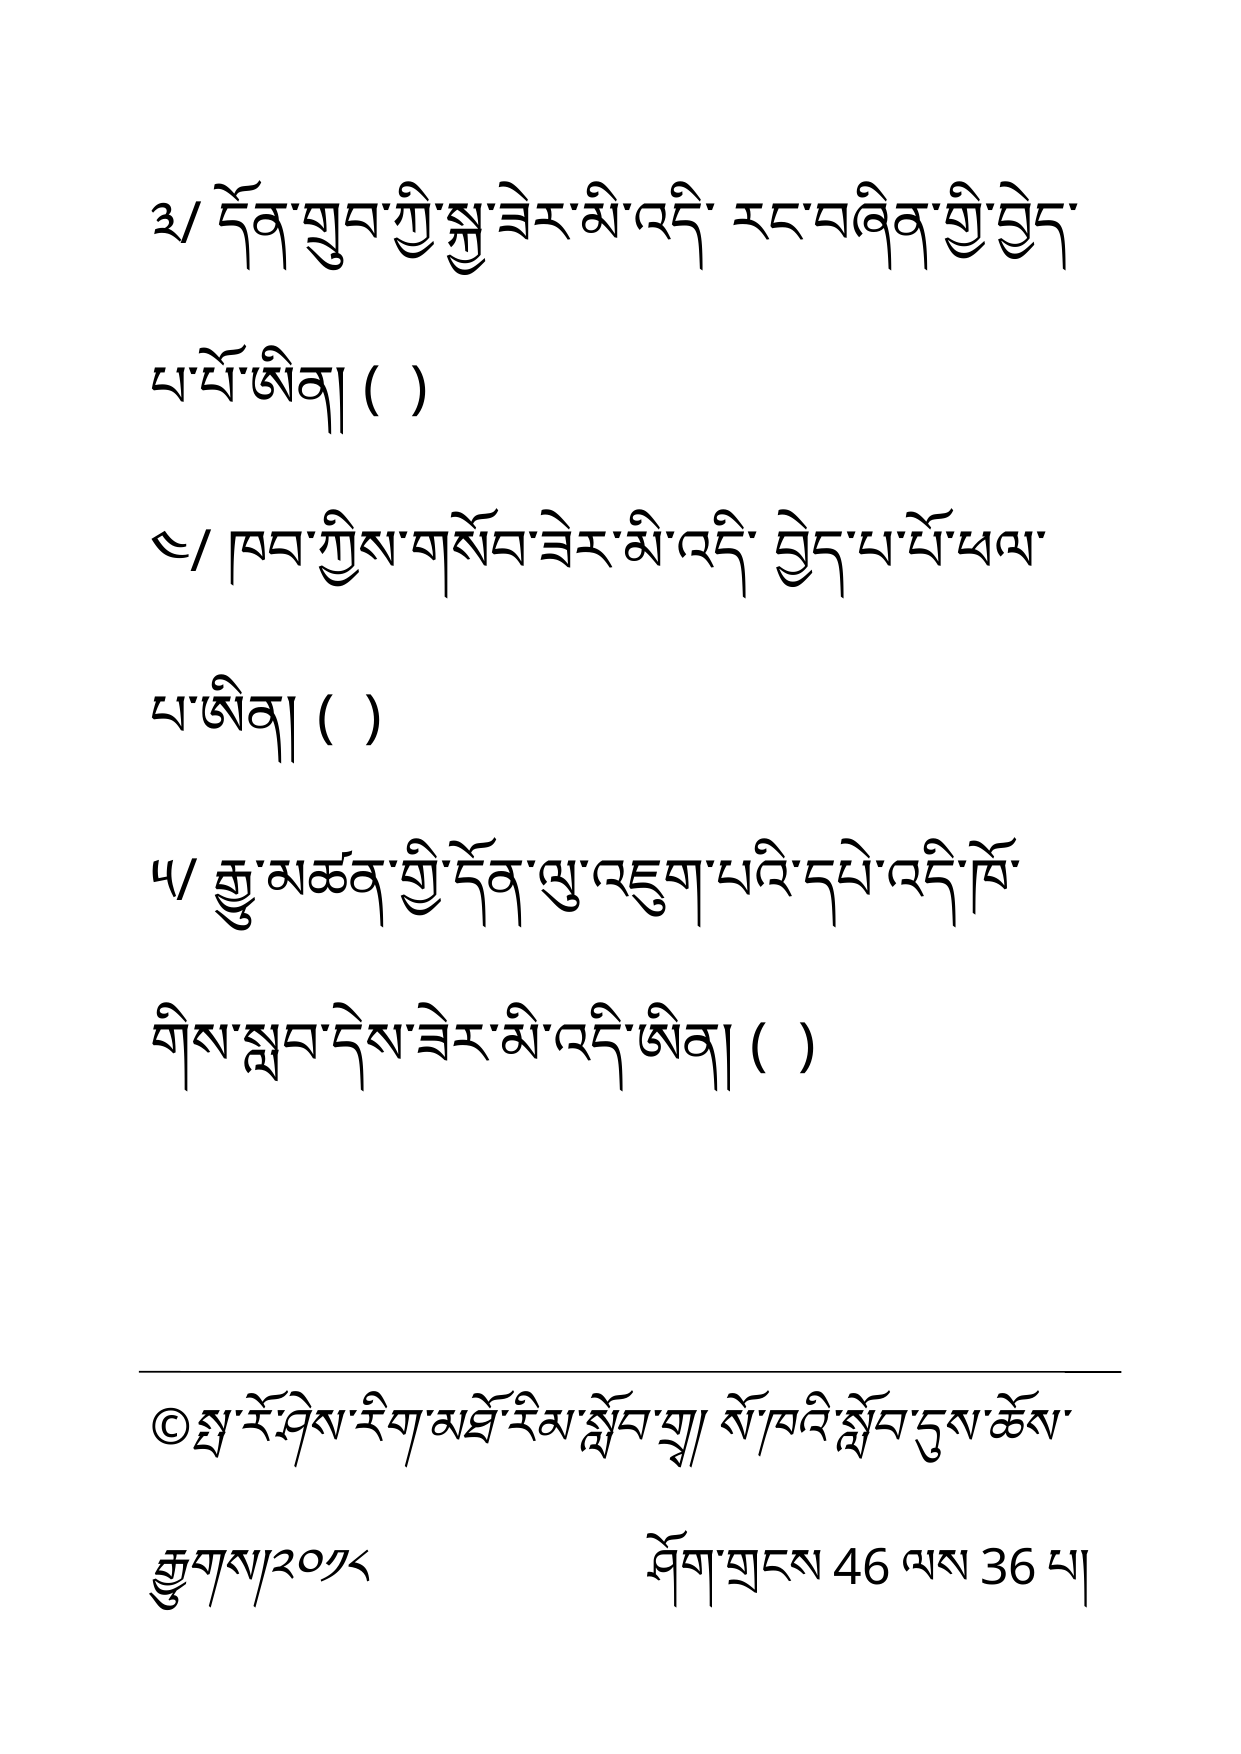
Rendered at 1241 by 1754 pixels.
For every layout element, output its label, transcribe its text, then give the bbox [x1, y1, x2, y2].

text ༤/ ཁབ་ཀྱིས་གསོབ་ཟེར་མི་འདི་ བྱེད་པ་པོ་ཕལ་པ་ཨིན། ( ) [150, 486, 1090, 815]
text ༣/ དོན་གྲུབ་ཀྱི་སྐྱ་ཟེར་མི་འདི་ རང་བཞིན་གྱི་བྱེད་པ་པོ་ཨིན། ( ) [150, 158, 1090, 486]
text ༥/ རྒྱུ་མཚན་གྱི་དོན་ལུ་འཇུག་པའི་དཔེ་འདི་ཁོ་གིས་སླབ་དེས་ཟེར་མི་འདི་ཨིན། ( ) [150, 815, 1090, 1143]
